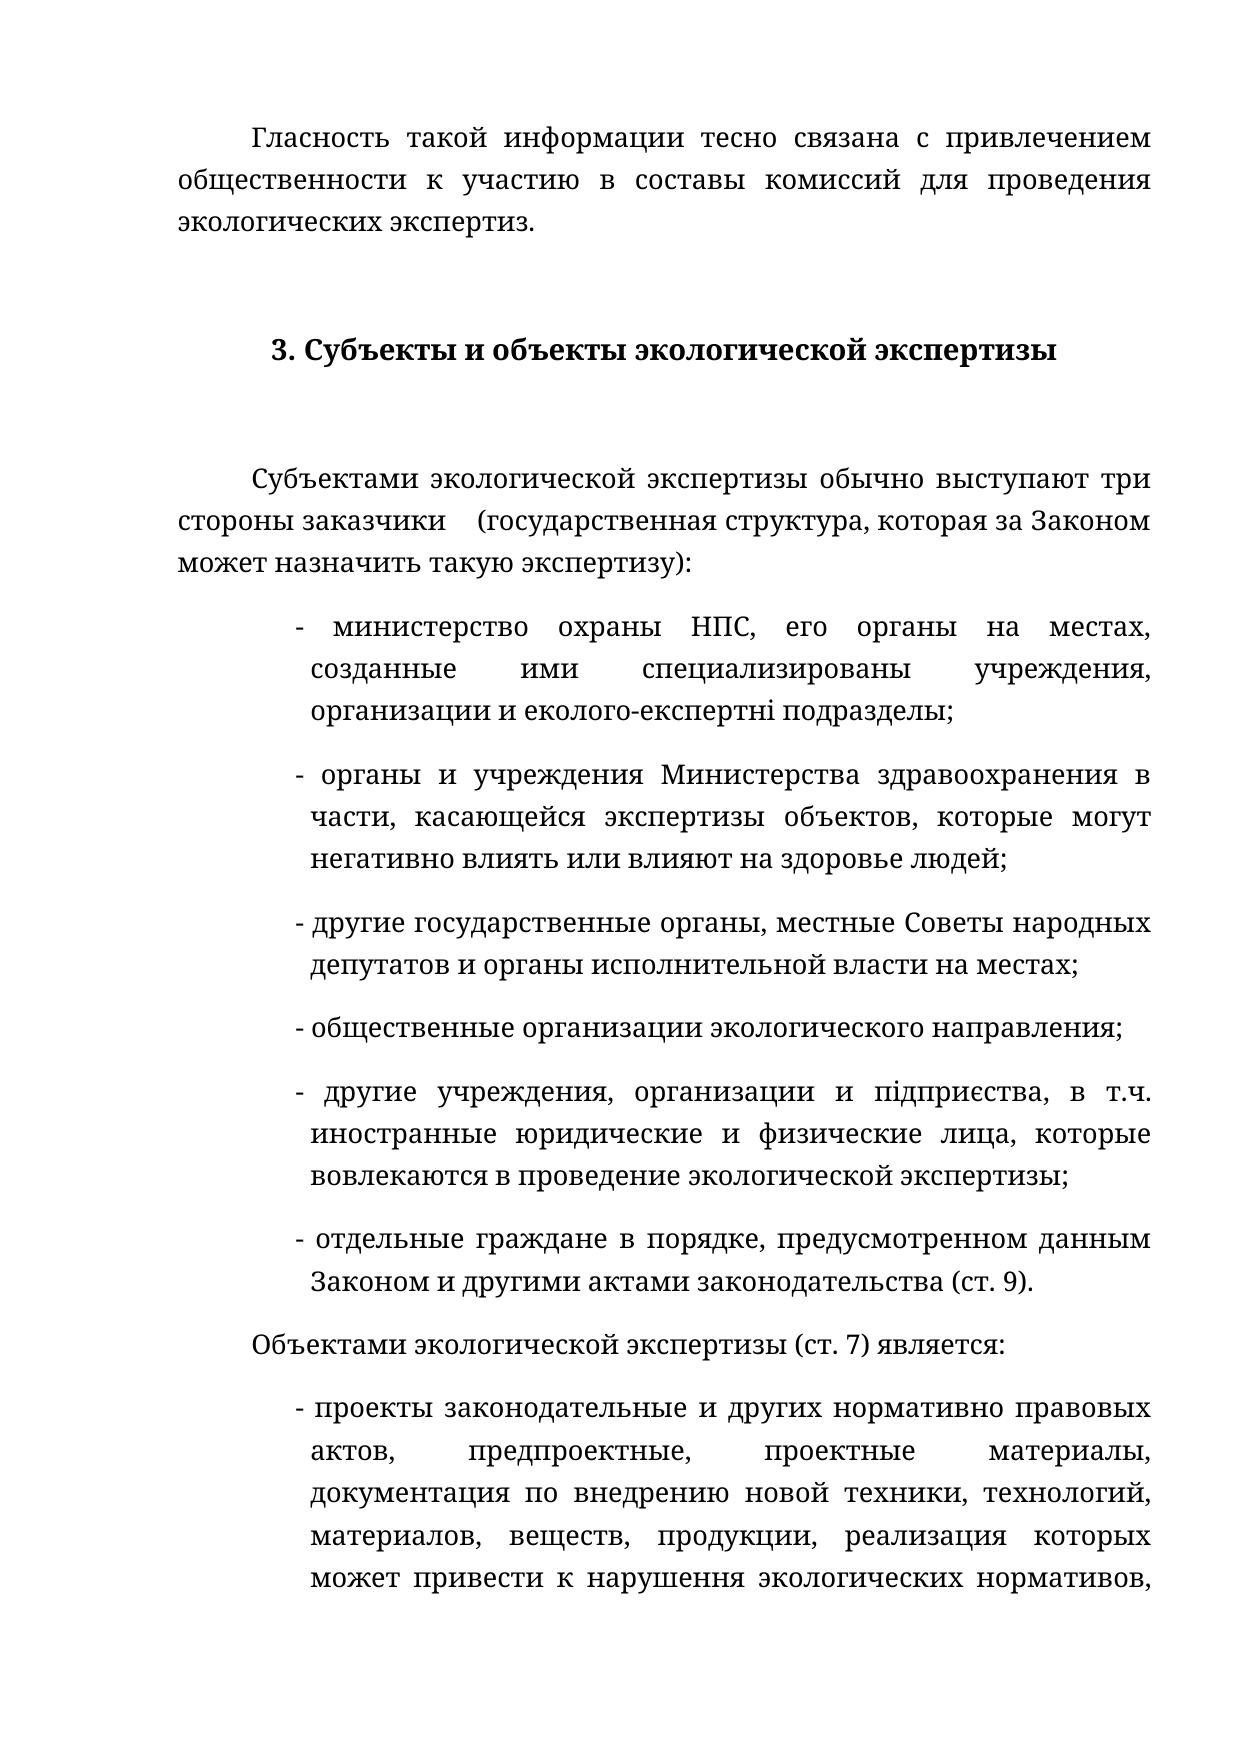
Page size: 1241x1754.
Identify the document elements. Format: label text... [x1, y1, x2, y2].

text Гласность такой информации тесно связана с привлечением общественности к участию в составы комиссий для проведения экологических экспертиз. [177, 118, 1152, 240]
text - органы и учреждения Министерства здравоохранения в части, касающейся экспертизы объектов, которые могут негативно влиять или влияют на здоровье людей; [295, 755, 1152, 877]
text 3. Субъекты и объекты экологической экспертизы [177, 329, 1152, 369]
text - общественные организации экологического направления; [295, 1009, 1152, 1046]
text Объектами экологической экспертизы (ст. 7) является: [177, 1326, 1152, 1362]
text - другие государственные органы, местные Советы народных депутатов и органы исполнительной власти на местах; [295, 903, 1152, 982]
text Субъектами экологической экспертизы обычно выступают три стороны заказчики (государственная структура, которая за Законом может назначить такую экспертизу): [177, 459, 1152, 581]
text - отдельные граждане в порядке, предусмотренном данным Законом и другими актами законодательства (ст. 9). [295, 1220, 1152, 1299]
text - другие учреждения, организации и підприєства, в т.ч. иностранные юридические и физические лица, которые вовлекаются в проведение экологической экспертизы; [295, 1072, 1152, 1194]
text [295, 1389, 1152, 1595]
text - министерство охраны НПС, его органы на местах, созданные ими специализированы учреждения, организации и еколого-експертні подразделы; [295, 607, 1152, 729]
